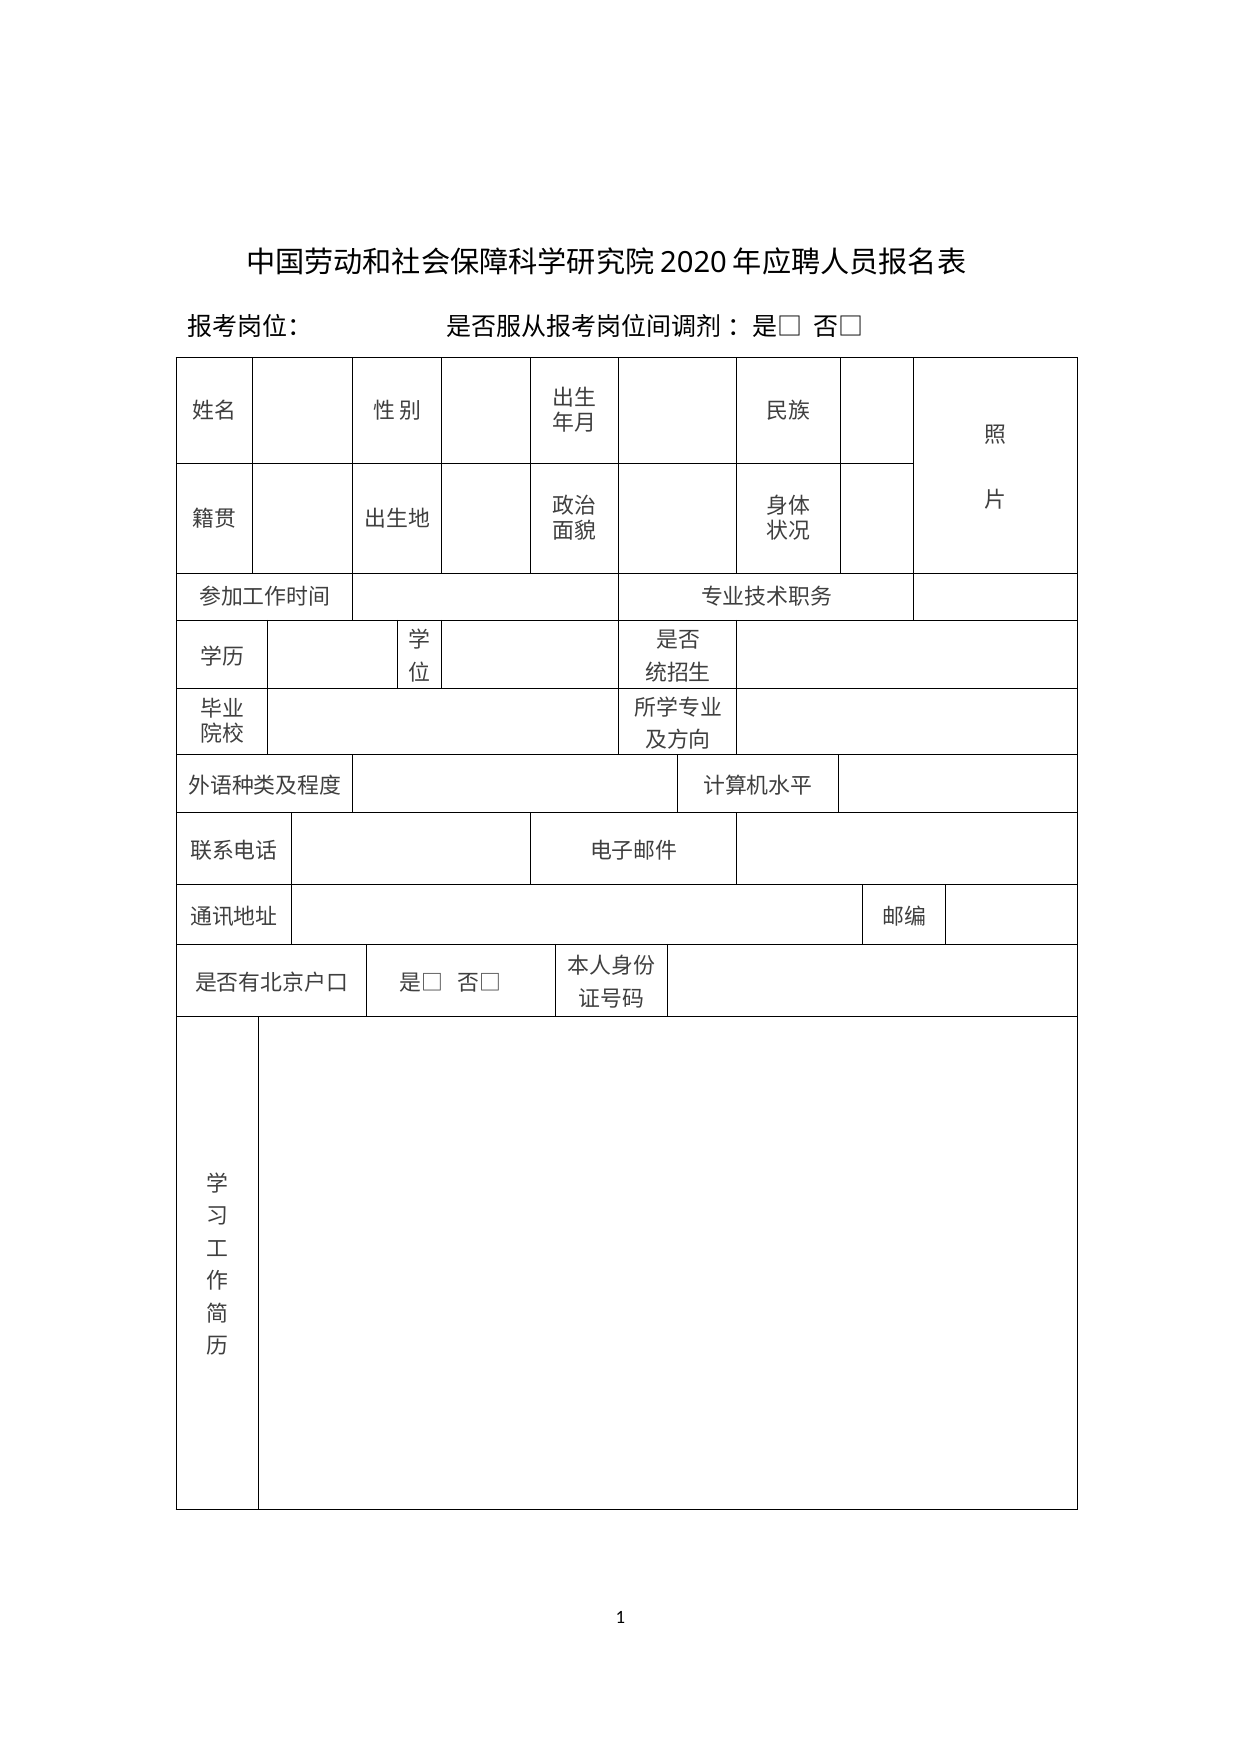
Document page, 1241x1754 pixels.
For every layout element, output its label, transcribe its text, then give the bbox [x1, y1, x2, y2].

table_cell 毕业 院校 [177, 689, 267, 754]
table_cell [737, 621, 1077, 688]
table_cell [841, 464, 913, 573]
table_cell [668, 945, 1077, 1016]
table_cell [737, 813, 1077, 884]
table_cell 学位 [398, 621, 441, 688]
table_cell 参加工作时间 [177, 574, 352, 620]
table_header [442, 358, 530, 463]
text 报考岗位： 是否服从报考岗位间调剂 ：是□ 否□ [187, 292, 1053, 357]
table_cell 出生地 [353, 464, 441, 573]
table_cell [619, 464, 736, 573]
table_cell 学 习 工 作 简 历 [177, 1017, 258, 1509]
table_cell 联系电话 [177, 813, 291, 884]
table_cell 外语种类及程度 [177, 755, 352, 812]
table_cell 邮编 [863, 885, 945, 944]
table_cell [259, 1017, 1077, 1509]
table_header [253, 358, 352, 463]
table_cell 专业技术职务 [619, 574, 913, 620]
table_cell 政治 面貌 [531, 464, 618, 573]
table_header [841, 358, 913, 463]
table_cell 通讯地址 [177, 885, 291, 944]
table_cell [292, 813, 530, 884]
table_header 姓名 [177, 358, 252, 463]
table_cell 所学专业及方向 [619, 689, 736, 754]
table_cell [442, 621, 618, 688]
table_cell 身体 状况 [737, 464, 840, 573]
table_cell [946, 885, 1077, 944]
table_header 出生 年月 [531, 358, 618, 463]
table_cell [530, 689, 618, 754]
table_cell [353, 574, 618, 620]
table_cell 电子邮件 [531, 813, 736, 884]
table_header 性 别 [353, 358, 441, 463]
table_cell [914, 574, 1077, 620]
table_cell [442, 464, 530, 573]
table_header 民族 [737, 358, 840, 463]
table_cell [292, 885, 862, 944]
table_cell 本人身份证号码 [556, 945, 667, 1016]
table_cell 是否有北京户口 [177, 945, 366, 1016]
text 中国劳动和社会保障科学研究院2020年应聘人员报名表 [187, 227, 1053, 292]
table_cell [737, 689, 1077, 754]
table_cell 计算机水平 [678, 755, 838, 812]
table_cell [268, 621, 397, 688]
table_cell 是否 统招生 [619, 621, 736, 688]
table_cell 学历 [177, 621, 267, 688]
table_cell 籍贯 [177, 464, 252, 573]
table_cell [353, 755, 677, 812]
table_cell 是□ 否□ [367, 945, 555, 1016]
table_cell [268, 689, 530, 754]
table_header 照 片 [914, 358, 1077, 573]
table_header [619, 358, 736, 463]
table_cell [253, 464, 352, 573]
table_cell [839, 755, 1077, 812]
